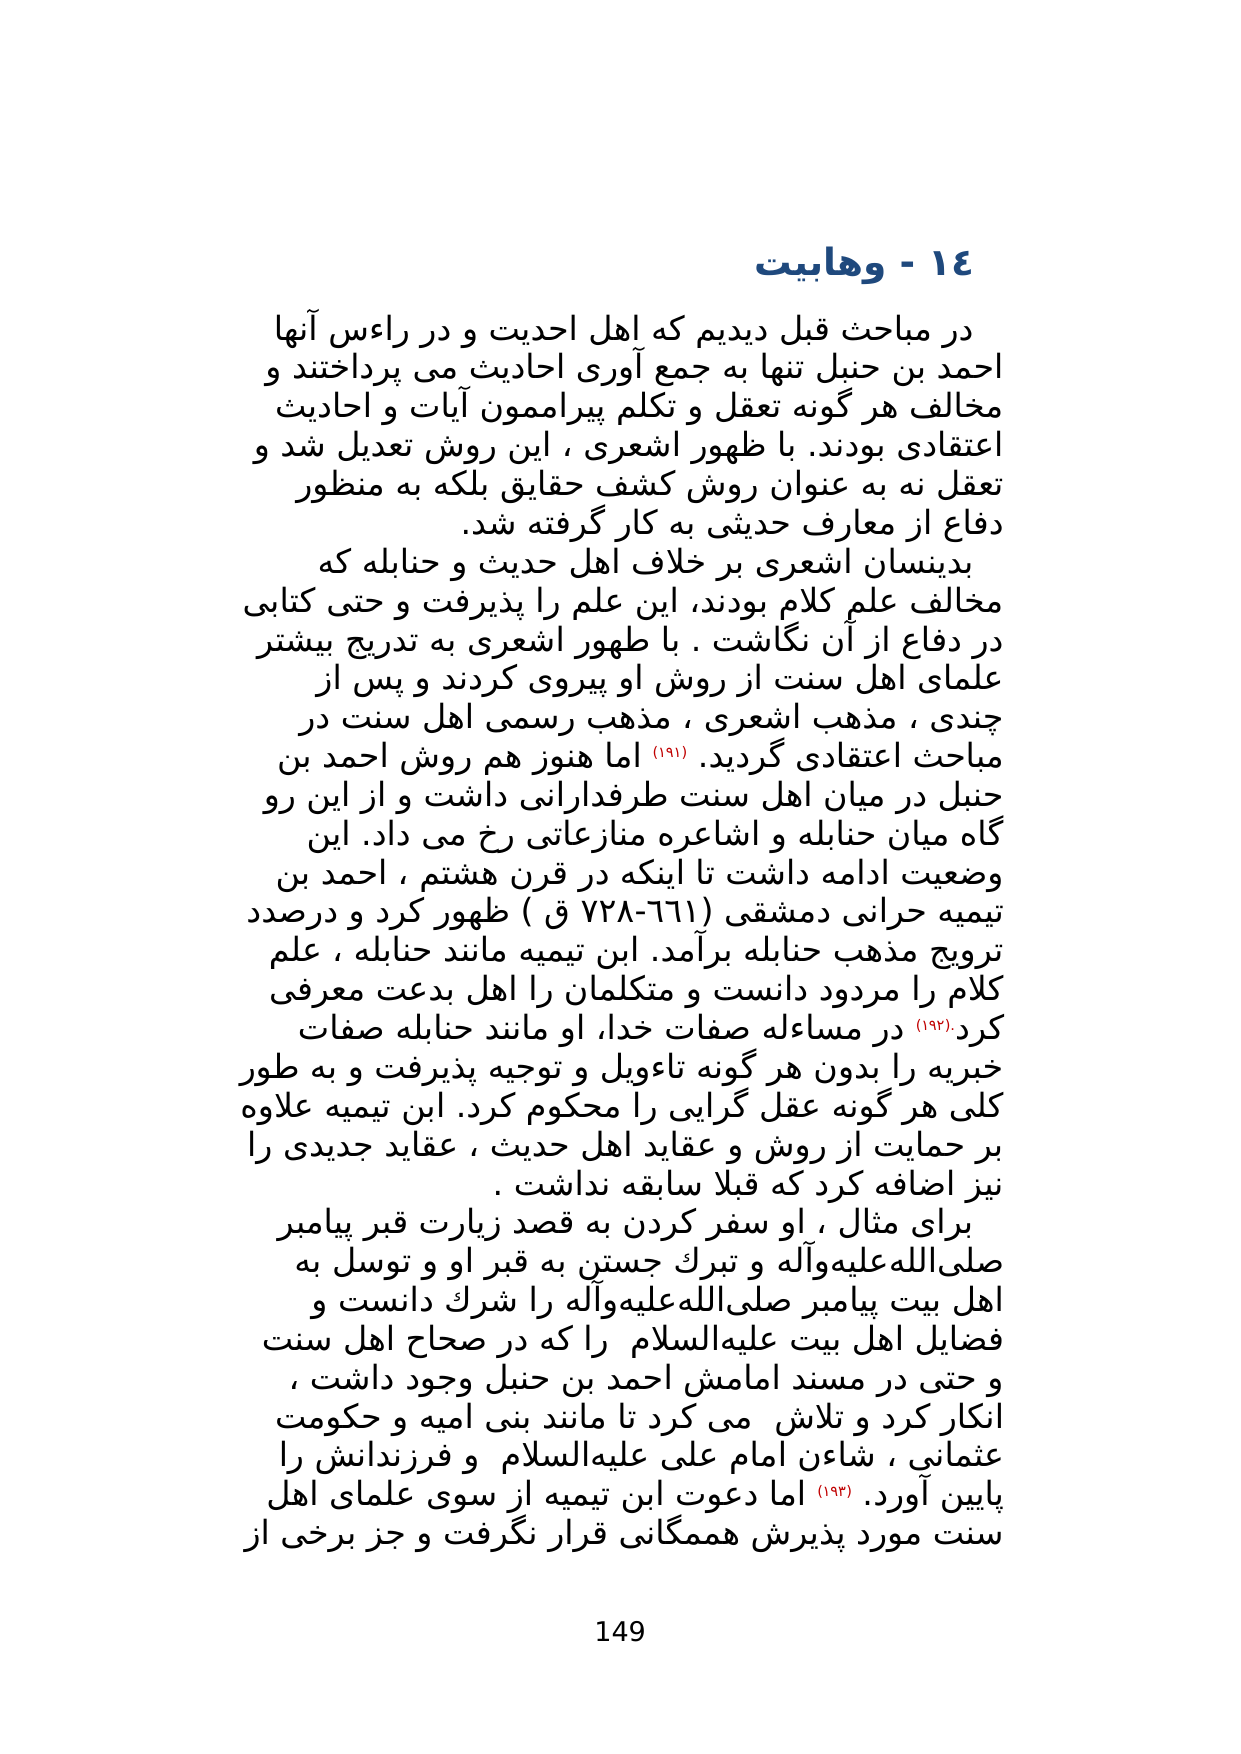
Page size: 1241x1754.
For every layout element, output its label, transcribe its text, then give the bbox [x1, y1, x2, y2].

text در مباحث قبل ديديم كه اهل احديت و در راءس آنها احمد بن حنبل تنها به جمع آورى احاديث مى پرداختند و مخالف هر گونه تعقل و تكلم پيراممون آيات و احاديث اعتقادى بودند. با ظهور اشعرى ، اين روش تعديل شد و تعقل نه به عنوان روش كشف حقايق بلكه به منظور دفاع از معارف حديثى به كار گرفته شد. [236, 309, 1004, 542]
subtitle ١٤ - وهابيت [236, 241, 1004, 284]
text بدينسان اشعرى بر خلاف اهل حديث و حنابله كه مخالف علم كلام بودند، اين علم را پذيرفت و حتى كتابى در دفاع از آن نگاشت . با طهور اشعرى به تدريج بيشتر علماى اهل سنت از روش او پيروى كردند و پس از چندى ، مذهب اشعرى ، مذهب رسمى اهل سنت در مباحث اعتقادى گرديد. (١٩١) اما هنوز هم روش احمد بن حنبل در ميان اهل سنت طرفدارانى داشت و از اين رو گاه ميان حنابله و اشاعره منازعاتى رخ مى داد. اين وضعيت ادامه داشت تا اينكه در قرن هشتم ، احمد بن تيميه حرانى دمشقى (٦٦١-٧٢٨ ق ) ظهور كرد و درصدد ترويج مذهب حنابله برآمد. ابن تيميه مانند حنابله ، علم كلام را مردود دانست و متكلمان را اهل بدعت معرفى كرد.(١٩٢) در مساءله صفات خدا، او مانند حنابله صفات خبريه را بدون هر گونه تاءويل و توجيه پذيرفت و به طور كلى هر گونه عقل گرايى را محكوم كرد. ابن تيميه علاوه بر حمايت از روش و عقايد اهل حديث ، عقايد جديدى را نيز اضافه كرد كه قبلا سابقه نداشت . [236, 542, 1004, 1203]
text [236, 1203, 1004, 1552]
